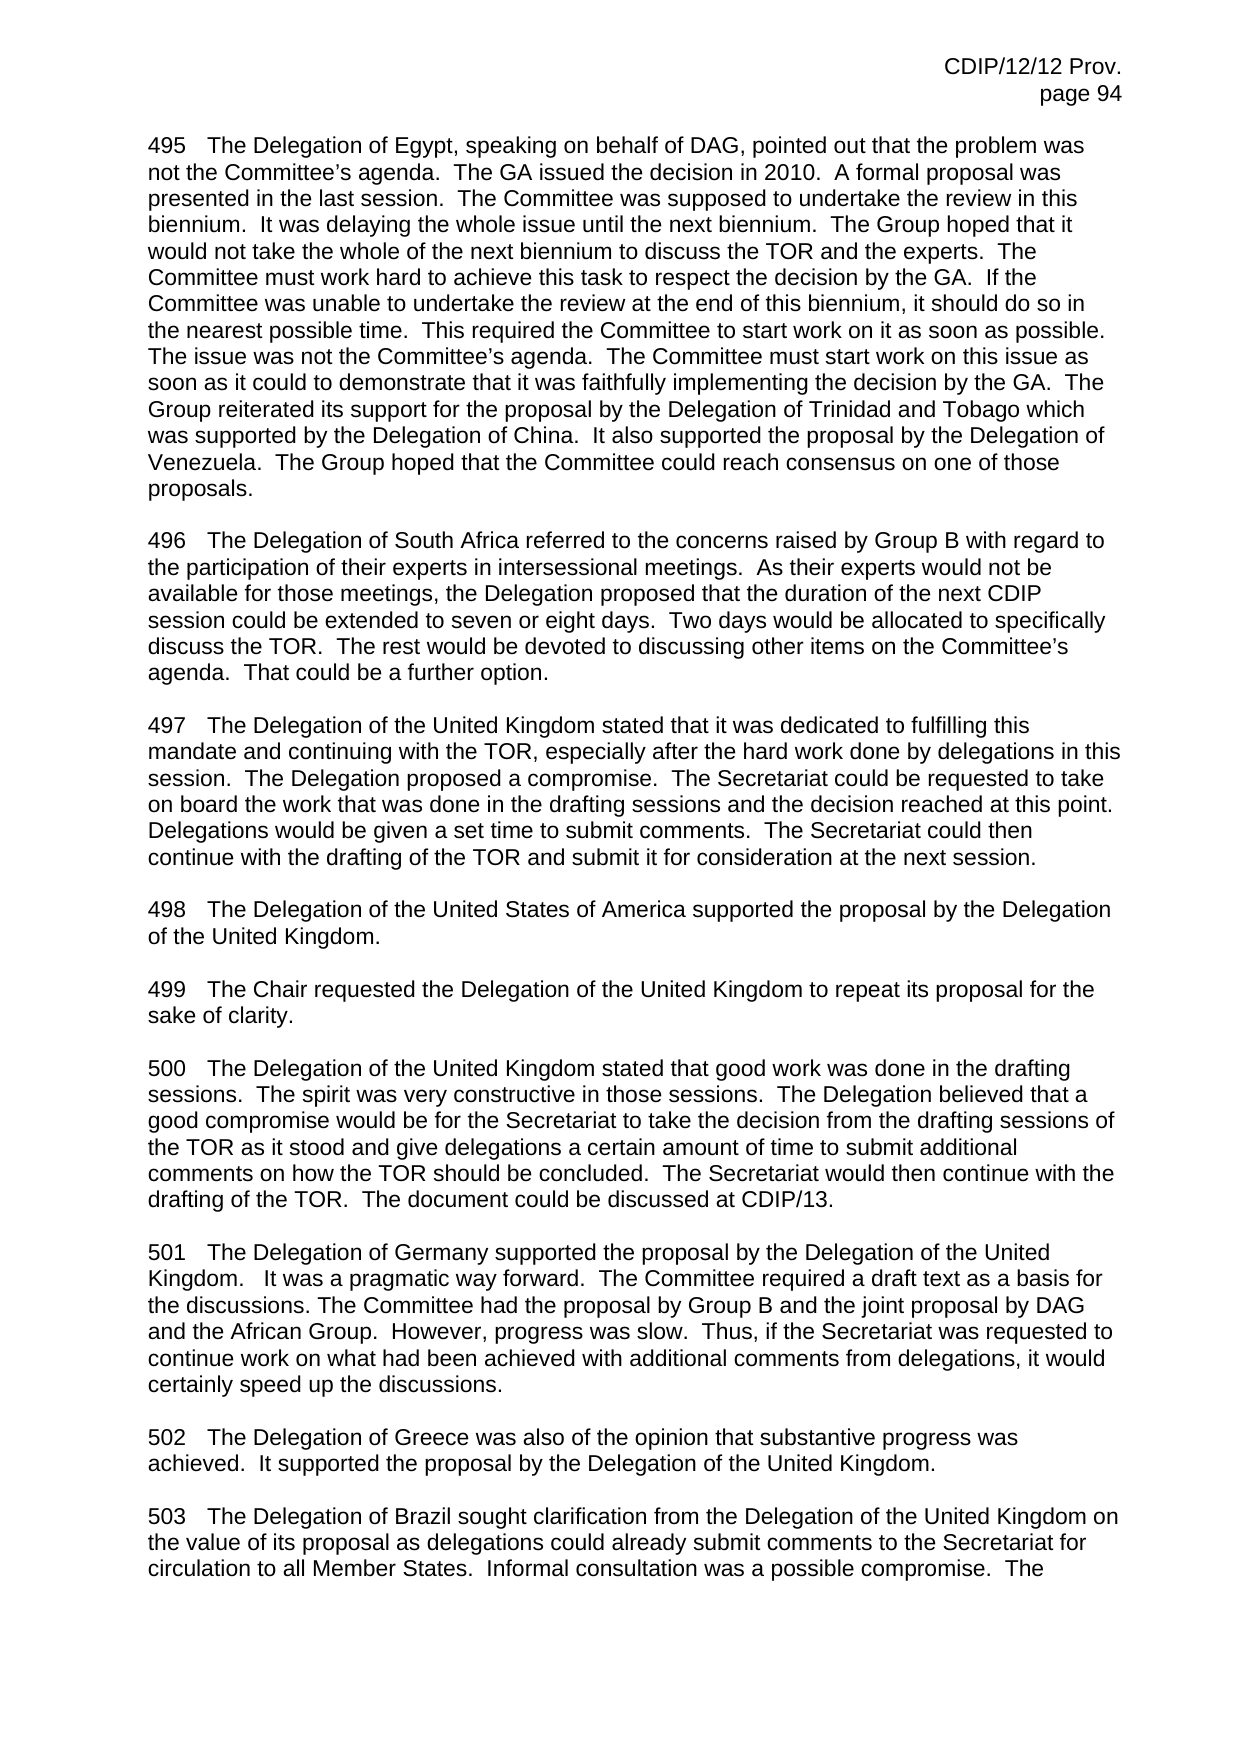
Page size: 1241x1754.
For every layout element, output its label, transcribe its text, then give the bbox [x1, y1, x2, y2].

text The Delegation of Greece was also of the opinion that substantive progress was achieved. It supported the proposal by the Delegation of the United Kingdom. [148, 1423, 1122, 1476]
text The Chair requested the Delegation of the United Kingdom to repeat its proposal for the sake of clarity. [148, 976, 1122, 1028]
text The Delegation of South Africa referred to the concerns raised by Group B with regard to the participation of their experts in intersessional meetings. As their experts would not be available for those meetings, the Delegation proposed that the duration of the next CDIP session could be extended to seven or eight days. Two days would be allocated to specifically discuss the TOR. The rest would be devoted to discussing other items on the Committee’s agenda. That could be a further option. [148, 527, 1122, 686]
text The Delegation of the United States of America supported the proposal by the Delegation of the United Kingdom. [148, 896, 1122, 949]
text The Delegation of Germany supported the proposal by the Delegation of the United Kingdom. It was a pragmatic way forward. The Committee required a draft text as a basis for the discussions. The Committee had the proposal by Group B and the joint proposal by DAG and the African Group. However, progress was slow. Thus, if the Secretariat was requested to continue work on what had been achieved with additional comments from delegations, it would certainly speed up the discussions. [148, 1239, 1122, 1397]
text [148, 1503, 1122, 1582]
text The Delegation of Egypt, speaking on behalf of DAG, pointed out that the problem was not the Committee’s agenda. The GA issued the decision in 2010. A formal proposal was presented in the last session. The Committee was supposed to undertake the review in this biennium. It was delaying the whole issue until the next biennium. The Group hoped that it would not take the whole of the next biennium to discuss the TOR and the experts. The Committee must work hard to achieve this task to respect the decision by the GA. If the Committee was unable to undertake the review at the end of this biennium, it should do so in the nearest possible time. This required the Committee to start work on it as soon as possible. The issue was not the Committee’s agenda. The Committee must start work on this issue as soon as it could to demonstrate that it was faithfully implementing the decision by the GA. The Group reiterated its support for the proposal by the Delegation of Trinidad and Tobago which was supported by the Delegation of China. It also supported the proposal by the Delegation of Venezuela. The Group hoped that the Committee could reach consensus on one of those proposals. [148, 132, 1122, 501]
text The Delegation of the United Kingdom stated that it was dedicated to fulfilling this mandate and continuing with the TOR, especially after the hard work done by delegations in this session. The Delegation proposed a compromise. The Secretariat could be requested to take on board the work that was done in the drafting sessions and the decision reached at this point. Delegations would be given a set time to submit comments. The Secretariat could then continue with the drafting of the TOR and submit it for consideration at the next session. [148, 712, 1122, 870]
text The Delegation of the United Kingdom stated that good work was done in the drafting sessions. The spirit was very constructive in those sessions. The Delegation believed that a good compromise would be for the Secretariat to take the decision from the drafting sessions of the TOR as it stood and give delegations a certain amount of time to submit additional comments on how the TOR should be concluded. The Secretariat would then continue with the drafting of the TOR. The document could be discussed at CDIP/13. [148, 1054, 1122, 1213]
